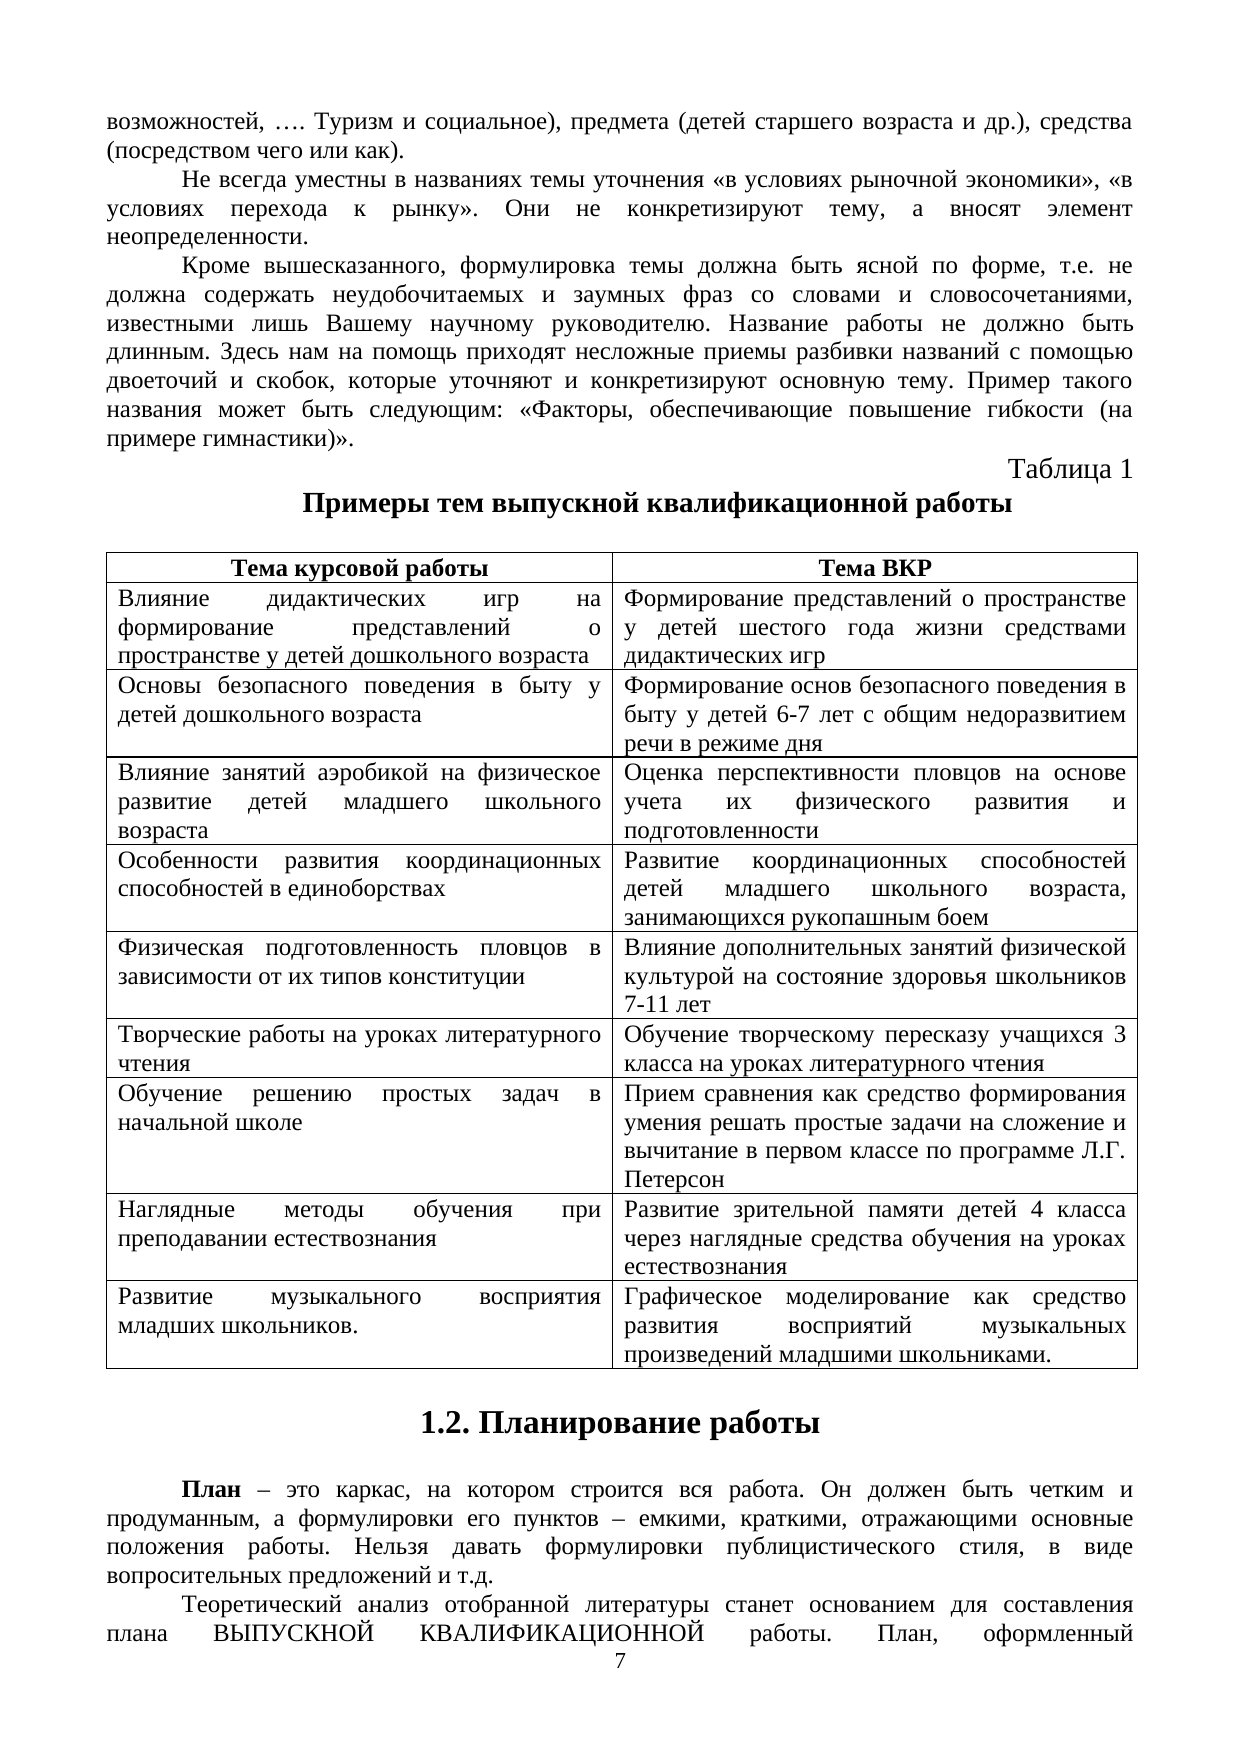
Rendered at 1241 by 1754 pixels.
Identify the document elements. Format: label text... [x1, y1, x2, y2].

table_cell Наглядные методы обучения при преподавании естествознания [107, 1194, 612, 1280]
table_cell Основы безопасного поведения в быту у детей дошкольного возраста [107, 670, 612, 756]
table_cell Влияние дополнительных занятий физической культурой на состояние здоровья школьников 7-11 лет [613, 932, 1137, 1018]
table_cell Физическая подготовленность пловцов в зависимости от их типов конституции [107, 932, 612, 1018]
table_cell Прием сравнения как средство формирования умения решать простые задачи на сложение и вычитание в первом классе по программе Л.Г. Петерсон [613, 1078, 1137, 1193]
table_cell Обучение творческому пересказу учащихся 3 класса на уроках литературного чтения [613, 1019, 1137, 1077]
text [106, 106, 1134, 164]
table_cell Особенности развития координационных способностей в единоборствах [107, 845, 612, 931]
table_cell Формирование основ безопасного поведения в быту у детей 6-7 лет с общим недоразвитием речи в режиме дня [613, 670, 1137, 756]
table_cell Развитие зрительной памяти детей 4 класса через наглядные средства обучения на уроках естествознания [613, 1194, 1137, 1280]
table_cell Влияние дидактических игр на формирование представлений о пространстве у детей дошкольного возраста [107, 583, 612, 669]
text Таблица 1 [106, 451, 1134, 485]
text 1.2. Планирование работы [106, 1402, 1134, 1440]
table_cell Обучение решению простых задач в начальной школе [107, 1078, 612, 1193]
table_cell Развитие координационных способностей детей младшего школьного возраста, занимающихся рукопашным боем [613, 845, 1137, 931]
text Не всегда уместны в названиях темы уточнения «в условиях рыночной экономики», «в условиях перехода к рынку». Они не конкретизируют тему, а вносят элемент неопределенности. [106, 164, 1134, 250]
text Примеры тем выпускной квалификационной работы [106, 485, 1134, 518]
table_header Тема курсовой работы [107, 553, 612, 582]
text Кроме вышесказанного, формулировка темы должна быть ясной по форме, т.е. не должна содержать неудобочитаемых и заумных фраз со словами и словосочетаниями, известными лишь Вашему научному руководителю. Название работы не должно быть длинным. Здесь нам на помощь приходят несложные приемы разбивки названий с помощью двоеточий и скобок, которые уточняют и конкретизируют основную тему. Пример такого названия может быть следующим: «Факторы, обеспечивающие повышение гибкости (на примере гимнастики)». [106, 250, 1134, 451]
table_cell Оценка перспективности пловцов на основе учета их физического развития и подготовленности [613, 758, 1137, 844]
table_cell Формирование представлений о пространстве у детей шестого года жизни средствами дидактических игр [613, 583, 1137, 669]
text План – это каркас, на котором строится вся работа. Он должен быть четким и продуманным, а формулировки его пунктов – емкими, краткими, отражающими основные положения работы. Нельзя давать формулировки публицистического стиля, в виде вопросительных предложений и т.д. [106, 1474, 1134, 1589]
table_cell Творческие работы на уроках литературного чтения [107, 1019, 612, 1077]
table_cell Графическое моделирование как средство развития восприятий музыкальных произведений младшими школьниками. [613, 1281, 1137, 1367]
table_cell Развитие музыкального восприятия младших школьников. [107, 1281, 612, 1367]
table_header Тема ВКР [613, 553, 1137, 582]
table_cell Влияние занятий аэробикой на физическое развитие детей младшего школьного возраста [107, 758, 612, 844]
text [106, 1589, 1134, 1646]
